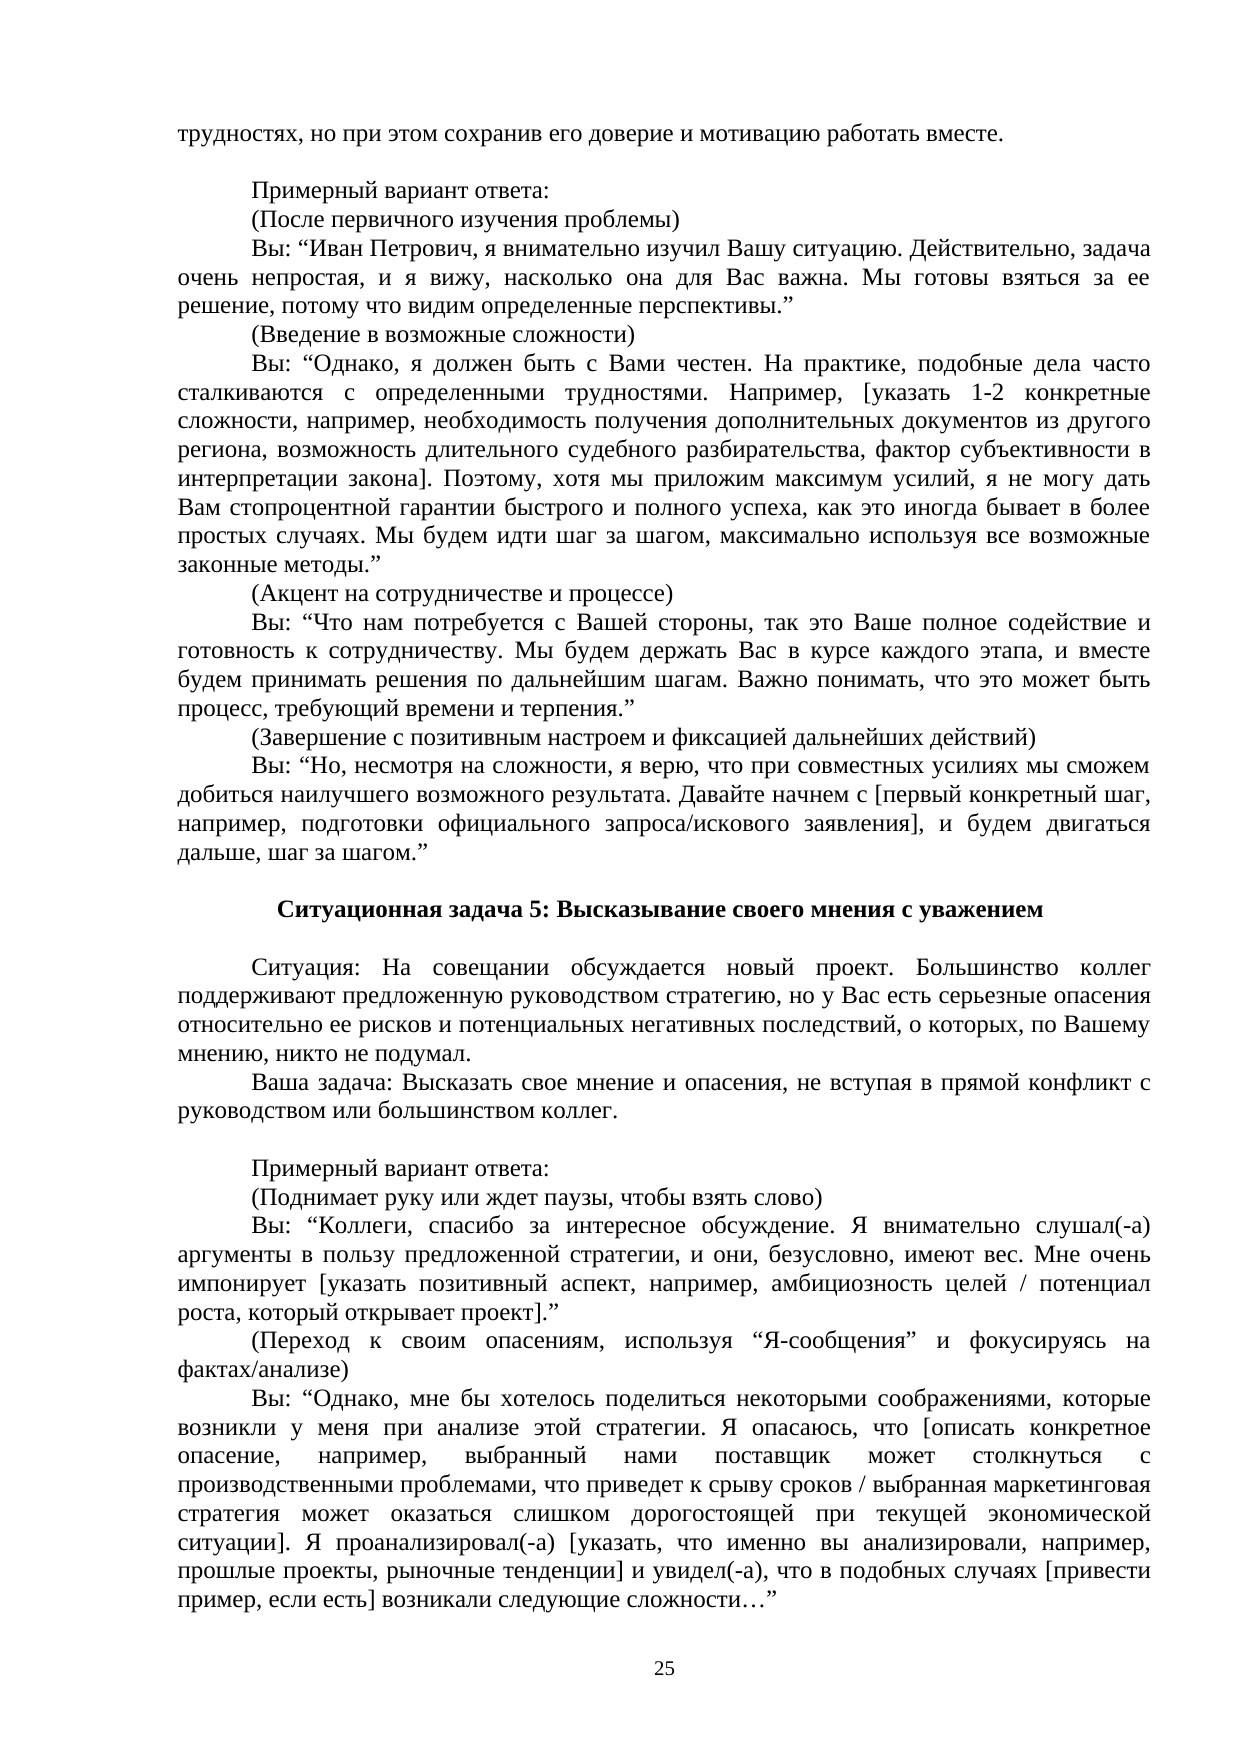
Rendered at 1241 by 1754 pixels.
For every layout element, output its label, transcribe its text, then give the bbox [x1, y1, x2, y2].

list (Завершение с позитивным настроем и фиксацией дальнейших действий) [177, 722, 1152, 751]
list Ситуация: На совещании обсуждается новый проект. Большинство коллег поддерживают предложенную руководством стратегию, но у Вас есть серьезные опасения относительно ее рисков и потенциальных негативных последствий, о которых, по Вашему мнению, никто не подумал. [177, 952, 1152, 1067]
list Вы: “Однако, я должен быть с Вами честен. На практике, подобные дела часто сталкиваются с определенными трудностями. Например, [указать 1-2 конкретные сложности, например, необходимость получения дополнительных документов из другого региона, возможность длительного судебного разбирательства, фактор субъективности в интерпретации закона]. Поэтому, хотя мы приложим максимум усилий, я не могу дать Вам стопроцентной гарантии быстрого и полного успеха, как это иногда бывает в более простых случаях. Мы будем идти шаг за шагом, максимально используя все возможные законные методы.” [177, 348, 1152, 578]
list Вы: “Но, несмотря на сложности, я верю, что при совместных усилиях мы сможем добиться наилучшего возможного результата. Давайте начнем с [первый конкретный шаг, например, подготовки официального запроса/искового заявления], и будем двигаться дальше, шаг за шагом.” [177, 751, 1152, 866]
list Примерный вариант ответа: [177, 176, 1152, 204]
list Примерный вариант ответа: [177, 1153, 1152, 1182]
list Ситуационная задача 5: Высказывание своего мнения с уважением [192, 894, 1128, 923]
list Вы: “Коллеги, спасибо за интересное обсуждение. Я внимательно слушал(-а) аргументы в пользу предложенной стратегии, и они, безусловно, имеют вес. Мне очень импонирует [указать позитивный аспект, например, амбициозность целей / потенциал роста, который открывает проект].” [177, 1211, 1152, 1326]
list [177, 118, 1152, 147]
list Вы: “Что нам потребуется с Вашей стороны, так это Ваше полное содействие и готовность к сотрудничеству. Мы будем держать Вас в курсе каждого этапа, и вместе будем принимать решения по дальнейшим шагам. Важно понимать, что это может быть процесс, требующий времени и терпения.” [177, 607, 1152, 722]
list (После первичного изучения проблемы) [177, 204, 1152, 233]
list Вы: “Иван Петрович, я внимательно изучил Вашу ситуацию. Действительно, задача очень непростая, и я вижу, насколько она для Вас важна. Мы готовы взяться за ее решение, потому что видим определенные перспективы.” [177, 233, 1152, 319]
list (Введение в возможные сложности) [177, 319, 1152, 348]
list Ваша задача: Высказать свое мнение и опасения, не вступая в прямой конфликт с руководством или большинством коллег. [177, 1067, 1152, 1124]
list (Переход к своим опасениям, используя “Я-сообщения” и фокусируясь на фактах/анализе) [177, 1326, 1152, 1383]
list (Поднимает руку или ждет паузы, чтобы взять слово) [177, 1182, 1152, 1211]
list (Акцент на сотрудничестве и процессе) [177, 578, 1152, 607]
list Вы: “Однако, мне бы хотелось поделиться некоторыми соображениями, которые возникли у меня при анализе этой стратегии. Я опасаюсь, что [описать конкретное опасение, например, выбранный нами поставщик может столкнуться с производственными проблемами, что приведет к срыву сроков / выбранная маркетинговая стратегия может оказаться слишком дорогостоящей при текущей экономической ситуации]. Я проанализировал(-а) [указать, что именно вы анализировали, например, прошлые проекты, рыночные тенденции] и увидел(-а), что в подобных случаях [привести пример, если есть] возникали следующие сложности…” [177, 1383, 1152, 1613]
